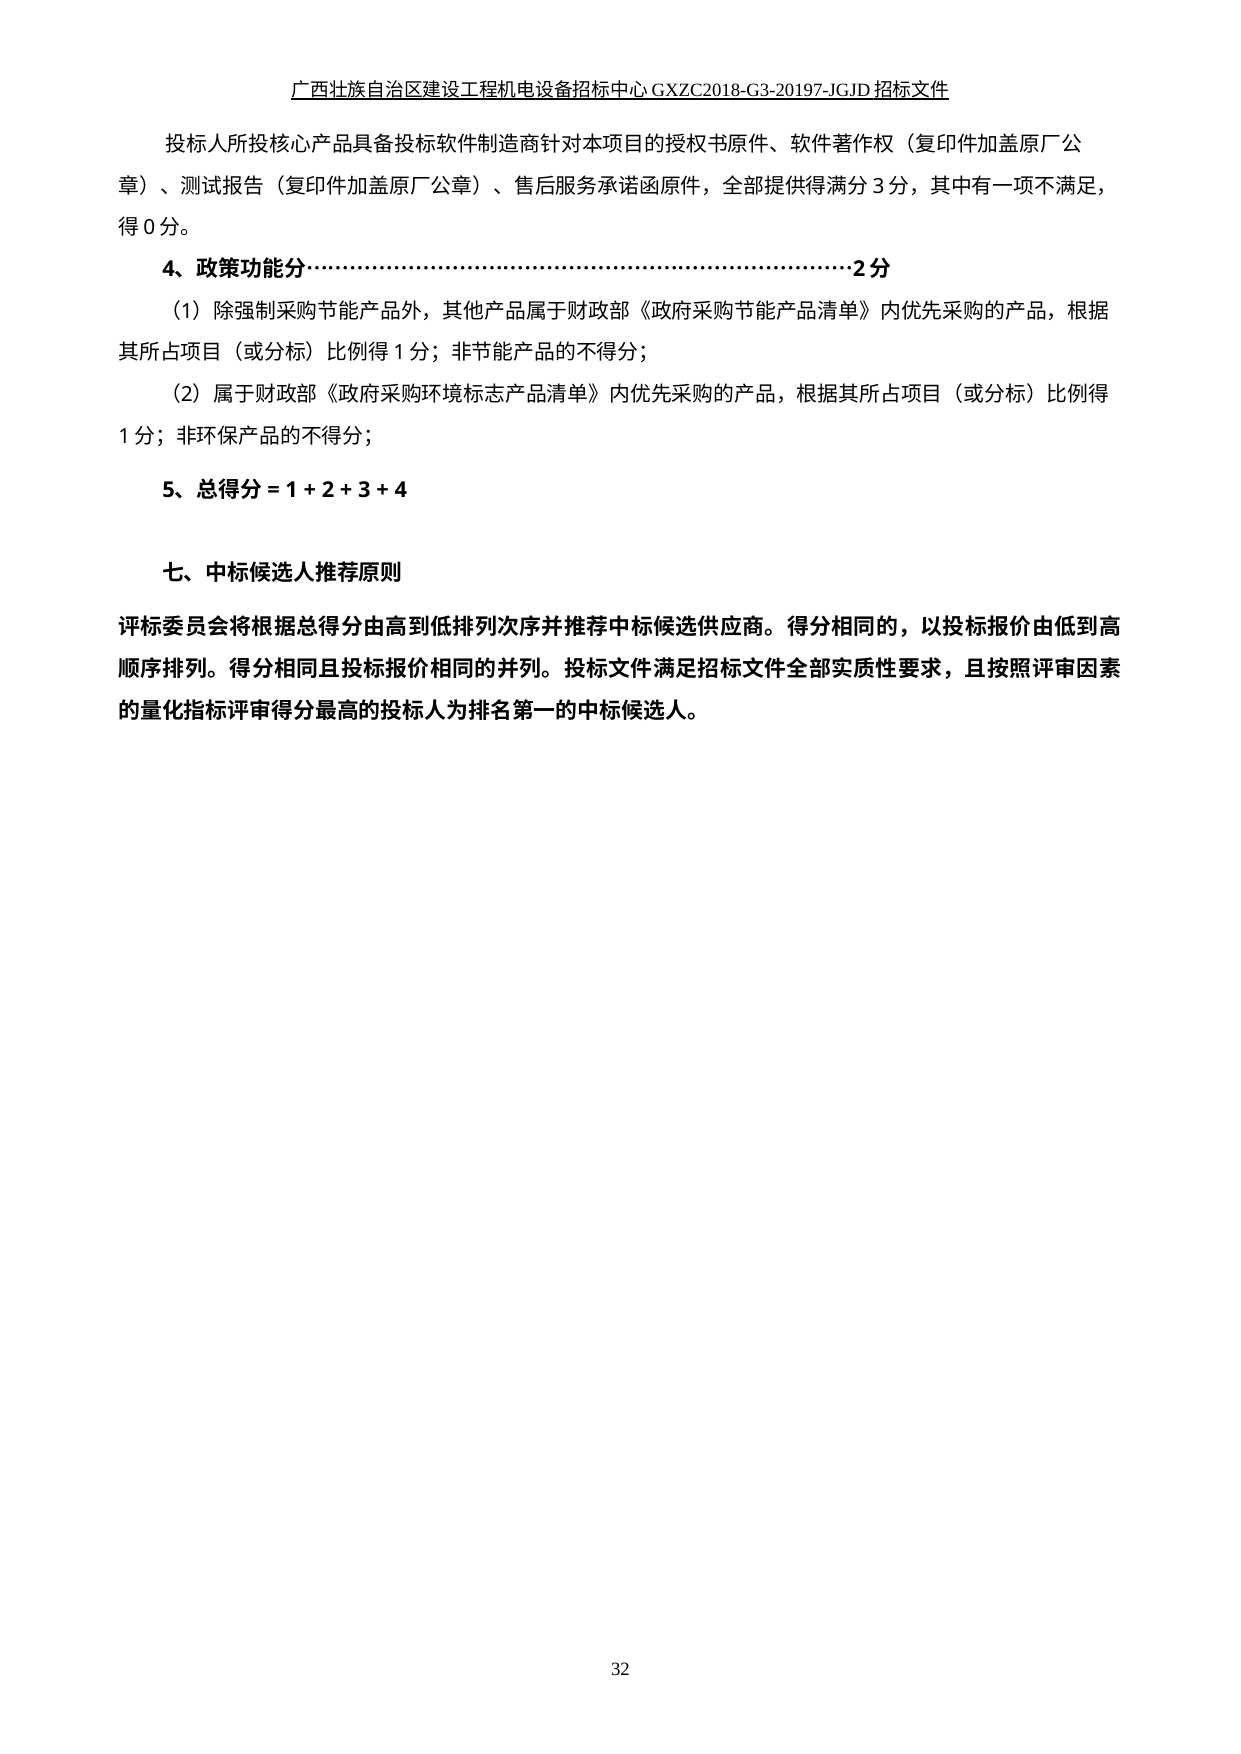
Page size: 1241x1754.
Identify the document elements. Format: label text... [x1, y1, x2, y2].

text 评标委员会将根据总得分由高到低排列次序并推荐中标候选供应商。得分相同的，以投标报价由低到高顺序排列。得分相同且投标报价相同的并列。投标文件满足招标文件全部实质性要求，且按照评审因素的量化指标评审得分最高的投标人为排名第一的中标候选人。 [118, 601, 1122, 726]
text （1）除强制采购节能产品外，其他产品属于财政部《政府采购节能产品清单》内优先采购的产品，根据其所占项目（或分标）比例得1分；非节能产品的不得分； [118, 285, 1122, 368]
text 七、中标候选人推荐原则 [118, 547, 1122, 589]
text （2）属于财政部《政府采购环境标志产品清单》内优先采购的产品，根据其所占项目（或分标）比例得1分；非环保产品的不得分； [118, 368, 1122, 451]
text 投标人所投核心产品具备投标软件制造商针对本项目的授权书原件、软件著作权（复印件加盖原厂公章）、测试报告（复印件加盖原厂公章）、售后服务承诺函原件，全部提供得满分3分，其中有一项不满足，得0分。 [118, 118, 1122, 243]
text 4、政策功能分…………………………………………………………………2分 [118, 243, 1122, 285]
text 5、总得分 = 1 + 2 + 3 + 4 [118, 464, 1122, 506]
